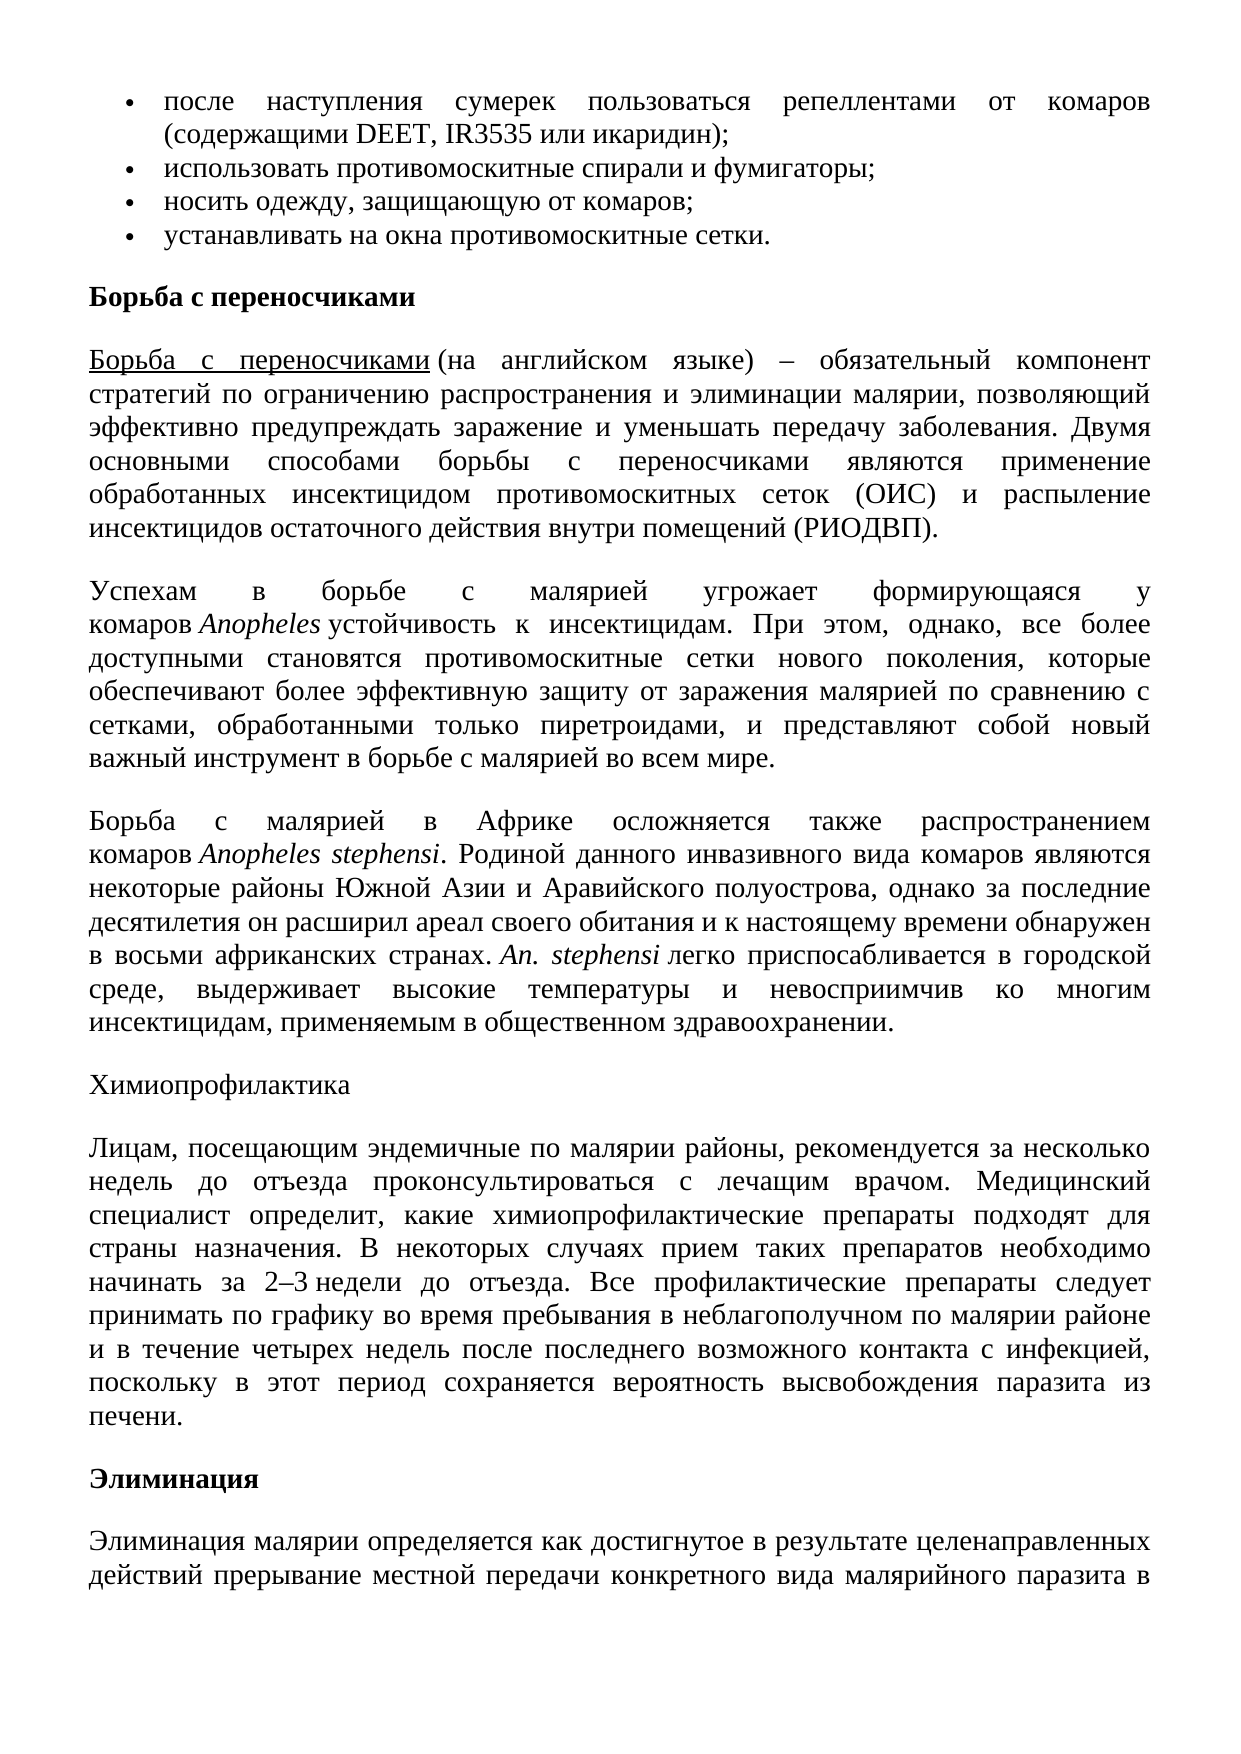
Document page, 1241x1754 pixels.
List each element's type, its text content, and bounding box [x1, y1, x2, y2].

list использовать противомоскитные спирали и фумигаторы; [126, 150, 1152, 183]
list устанавливать на окна противомоскитные сетки. [126, 217, 1152, 250]
subtitle Элиминация [89, 1461, 1152, 1494]
text Лицам, посещающим эндемичные по малярии районы, рекомендуется за несколько недель до отъезда проконсультироваться с лечащим врачом. Медицинский специалист определит, какие химиопрофилактические препараты подходят для страны назначения. В некоторых случаях прием таких препаратов необходимо начинать за 2–3 недели до отъезда. Все профилактические препараты следует принимать по графику во время пребывания в неблагополучном по малярии районе и в течение четырех недель после последнего возможного контакта с инфекцией, поскольку в этот период сохраняется вероятность высвобождения паразита из печени. [89, 1130, 1152, 1432]
list носить одежду, защищающую от комаров; [126, 183, 1152, 217]
subtitle Химиопрофилактика [89, 1067, 1152, 1101]
text Борьба с переносчиками (на английском языке) – обязательный компонент стратегий по ограничению распространения и элиминации малярии, позволяющий эффективно предупреждать заражение и уменьшать передачу заболевания. Двумя основными способами борьбы с переносчиками являются применение обработанных инсектицидом противомоскитных сеток (ОИС) и распыление инсектицидов остаточного действия внутри помещений (РИОДВП). [89, 342, 1152, 543]
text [89, 1523, 1152, 1591]
text Борьба с малярией в Африке осложняется также распространением комаров Anopheles stephensi. Родиной данного инвазивного вида комаров являются некоторые районы Южной Азии и Аравийского полуострова, однако за последние десятилетия он расширил ареал своего обитания и к настоящему времени обнаружен в восьми африканских странах. An. stephensi легко приспосабливается в городской среде, выдерживает высокие температуры и невосприимчив ко многим инсектицидам, применяемым в общественном здравоохранении. [89, 803, 1152, 1038]
list после наступления сумерек пользоваться репеллентами от комаров (содержащими DEET, IR3535 или икаридин); [126, 83, 1152, 150]
text Успехам в борьбе с малярией угрожает формирующаяся у комаров Anopheles устойчивость к инсектицидам. При этом, однако, все более доступными становятся противомоскитные сетки нового поколения, которые обеспечивают более эффективную защиту от заражения малярией по сравнению с сетками, обработанными только пиретроидами, и представляют собой новый важный инструмент в борьбе с малярией во всем мире. [89, 573, 1152, 774]
subtitle Борьба с переносчиками [89, 279, 1152, 313]
